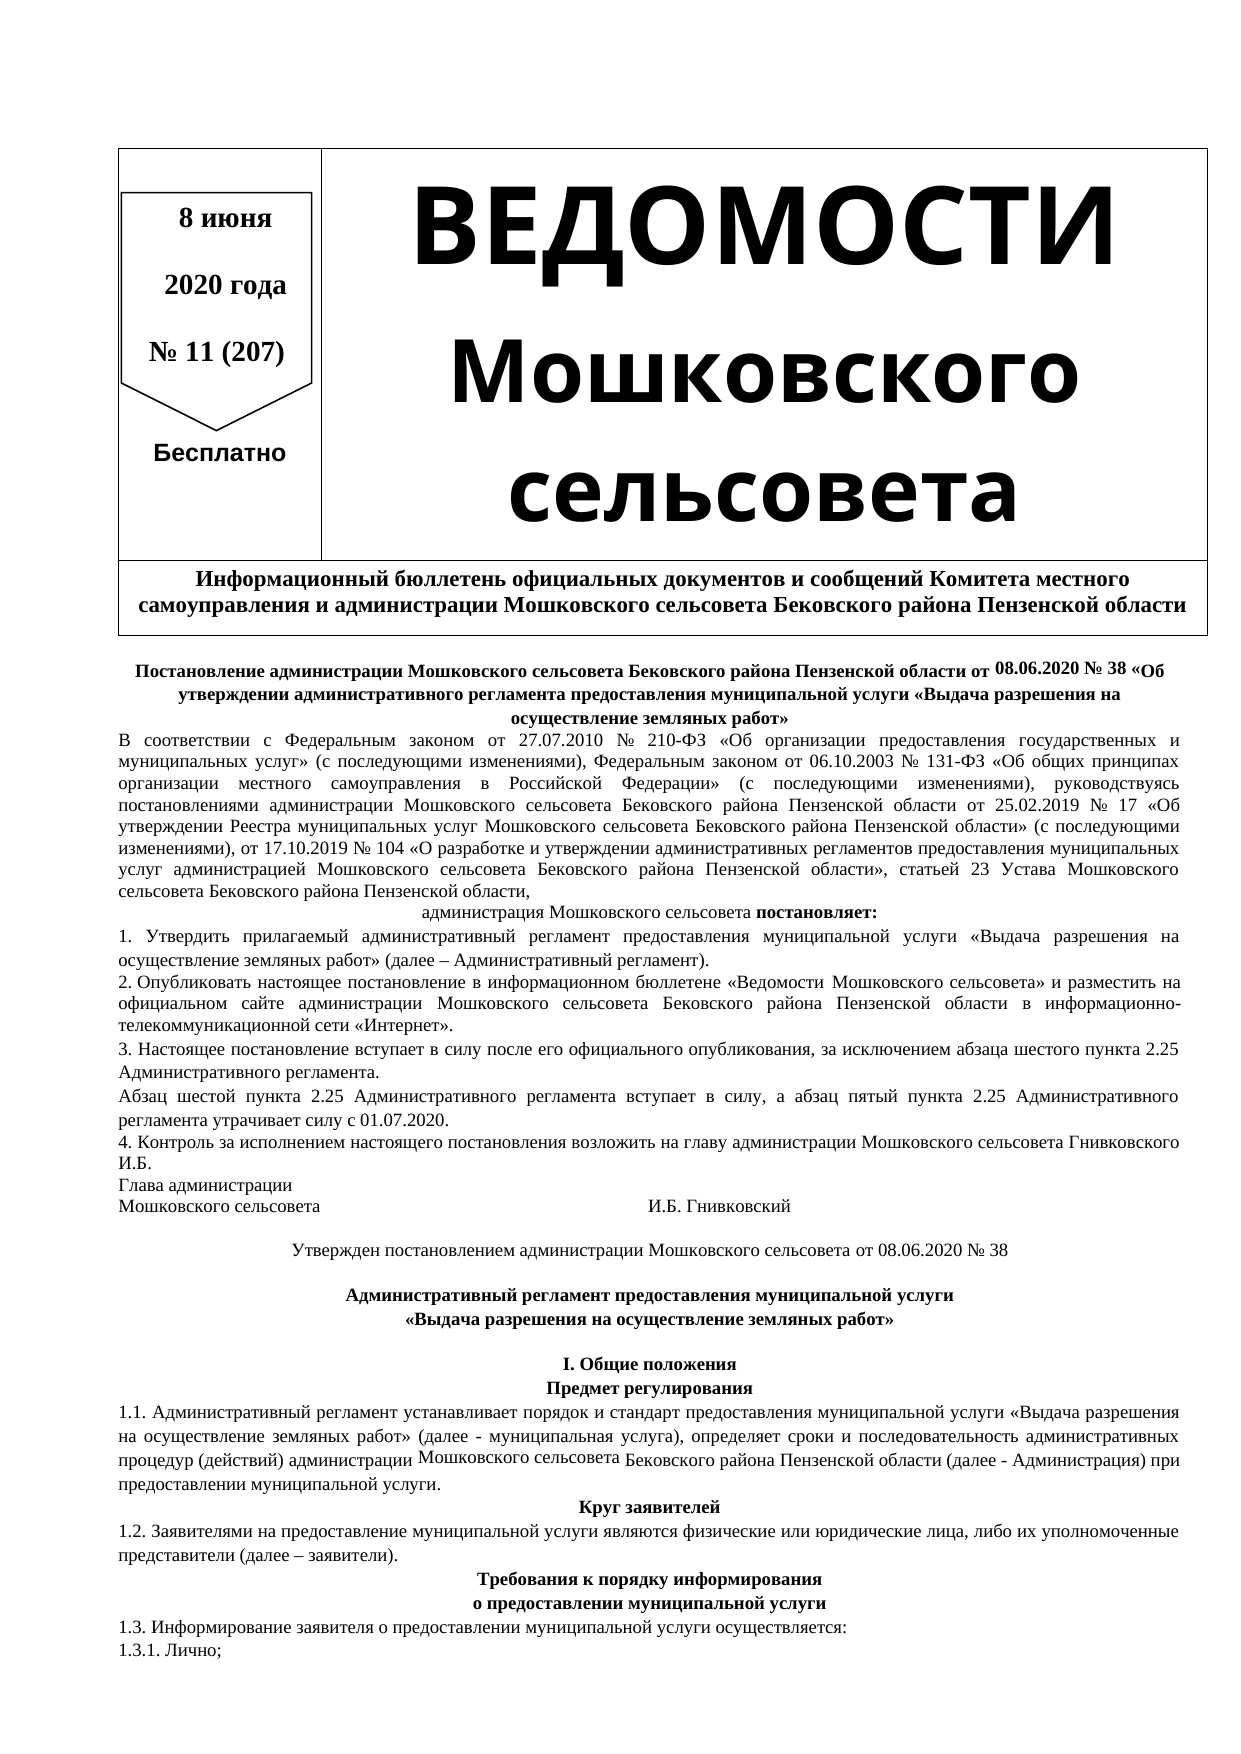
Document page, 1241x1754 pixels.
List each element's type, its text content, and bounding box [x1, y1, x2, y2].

text В соответствии с Федеральным законом от 27.07.2010 № 210-ФЗ «Об организации предоставления государственных и муниципальных услуг» (с последующими изменениями), Федеральным законом от 06.10.2003 № 131-ФЗ «Об общих принципах организации местного самоуправления в Российской Федерации» (с последующими изменениями), руководствуясь постановлениями администрации Мошковского сельсовета Бековского района Пензенской области от 25.02.2019 № 17 «Об утверждении Реестра муниципальных услуг Мошковского сельсовета Бековского района Пензенской области» (с последующими изменениями), от 17.10.2019 № 104 «О разработке и утверждении административных регламентов предоставления муниципальных услуг администрацией Мошковского сельсовета Бековского района Пензенской области», статьей 23 Устава Мошковского сельсовета Бековского района Пензенской области, [118, 729, 1181, 901]
text Требования к порядку информирования [118, 1566, 1181, 1589]
table_header ВЕДОМОСТИ Мошковского сельсовета [322, 149, 1207, 560]
text 1.3. Информирование заявителя о предоставлении муниципальной услуги осуществляется: [118, 1613, 1181, 1637]
text Глава администрации [118, 1174, 1181, 1195]
text 1.3.1. Лично; [118, 1637, 1181, 1661]
text Круг заявителей [118, 1494, 1181, 1518]
text Предмет регулирования [118, 1375, 1181, 1398]
text I. Общие положения [118, 1351, 1181, 1375]
title Административный регламент предоставления муниципальной услуги [118, 1282, 1181, 1305]
text 3. Настоящее постановление вступает в силу после его официального опубликования, за исключением абзаца шестого пункта 2.25 Административного регламента. [118, 1035, 1181, 1083]
text о предоставлении муниципальной услуги [118, 1589, 1181, 1613]
title «Выдача разрешения на осуществление земляных работ» [118, 1305, 1181, 1329]
table_header Бесплатно [119, 149, 321, 560]
text 2. Опубликовать настоящее постановление в информационном бюллетене «Ведомости Мошковского сельсовета» и разместить на официальном сайте администрации Мошковского сельсовета Бековского района Пензенской области в информационно-телекоммуникационной сети «Интернет». [118, 971, 1181, 1035]
text 1.2. Заявителями на предоставление муниципальной услуги являются физические или юридические лица, либо их уполномоченные представители (далее – заявители). [118, 1518, 1181, 1566]
text Мошковского сельсовета И.Б. Гнивковский [118, 1195, 1181, 1217]
title 1.1. Административный регламент устанавливает порядок и стандарт предоставления муниципальной услуги «Выдача разрешения на осуществление земляных работ» (далее - муниципальная услуга), определяет сроки и последовательность административных процедур (действий) администрации Мошковского сельсовета Бековского района Пензенской области (далее - Администрация) при предоставлении муниципальной услуги. [118, 1398, 1181, 1494]
text Постановление администрации Мошковского сельсовета Бековского района Пензенской области от 08.06.2020 № 38 «Об утверждении административного регламента предоставления муниципальной услуги «Выдача разрешения на осуществление земляных работ» [118, 657, 1181, 729]
text Утвержден постановлением администрации Мошковского сельсовета от 08.06.2020 № 38 [118, 1238, 1181, 1260]
title 1. Утвердить прилагаемый административный регламент предоставления муниципальной услуги «Выдача разрешения на осуществление земляных работ» (далее – Административный регламент). [118, 923, 1181, 971]
table_cell Информационный бюллетень официальных документов и сообщений Комитета местного самоуправления и администрации Мошковского сельсовета Бековского района Пензенской области [119, 561, 1207, 634]
text администрация Мошковского сельсовета постановляет: [118, 901, 1181, 923]
text Абзац шестой пункта 2.25 Административного регламента вступает в силу, а абзац пятый пункта 2.25 Административного регламента утрачивает силу с 01.07.2020. [118, 1083, 1181, 1131]
text 4. Контроль за исполнением настоящего постановления возложить на главу администрации Мошковского сельсовета Гнивковского И.Б. [118, 1131, 1181, 1174]
